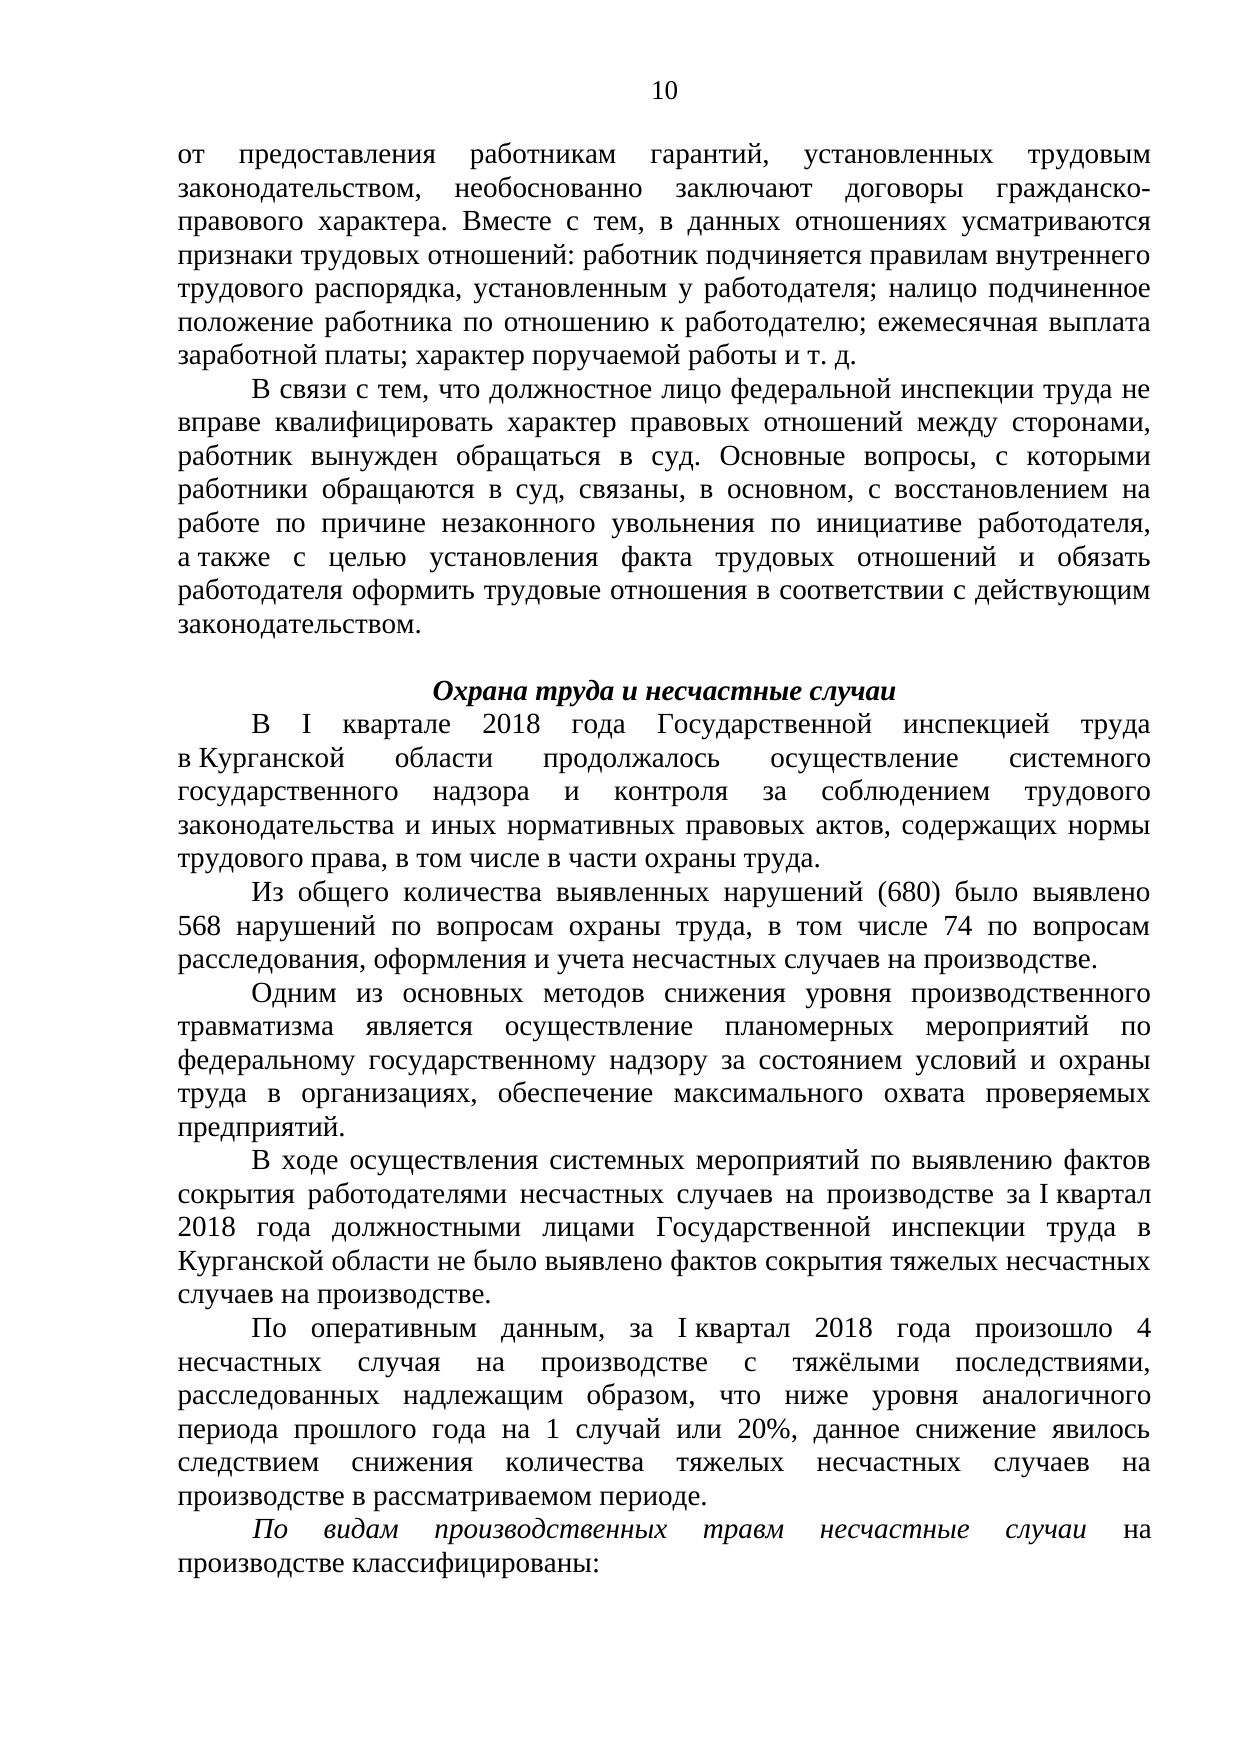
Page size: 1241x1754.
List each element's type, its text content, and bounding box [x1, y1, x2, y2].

text В I квартале 2018 года Государственной инспекцией труда в Курганской области продолжалось осуществление системного государственного надзора и контроля за соблюдением трудового законодательства и иных нормативных правовых актов, содержащих нормы трудового права, в том числе в части охраны труда. [177, 706, 1152, 874]
text Одним из основных методов снижения уровня производственного травматизма является осуществление планомерных мероприятий по федеральному государственному надзору за состоянием условий и охраны труда в организациях, обеспечение максимального охвата проверяемых предприятий. [177, 975, 1152, 1142]
text В ходе осуществления системных мероприятий по выявлению фактов сокрытия работодателями несчастных случаев на производстве за I квартал 2018 года должностными лицами Государственной инспекции труда в Курганской области не было выявлено фактов сокрытия тяжелых несчастных случаев на производстве. [177, 1142, 1152, 1310]
text Охрана труда и несчастные случаи [177, 673, 1152, 706]
text В связи с тем, что должностное лицо федеральной инспекции труда не вправе квалифицировать характер правовых отношений между сторонами, работник вынужден обращаться в суд. Основные вопросы, с которыми работники обращаются в суд, связаны, в основном, с восстановлением на работе по причине незаконного увольнения по инициативе работодателя, а также с целью установления факта трудовых отношений и обязать работодателя оформить трудовые отношения в соответствии с действующим законодательством. [177, 371, 1152, 639]
text По видам производственных травм несчастные случаи на производстве классифицированы: [177, 1511, 1152, 1578]
text Из общего количества выявленных нарушений (680) было выявлено 568 нарушений по вопросам охраны труда, в том числе 74 по вопросам расследования, оформления и учета несчастных случаев на производстве. [177, 874, 1152, 975]
text По оперативным данным, за I квартал 2018 года произошло 4 несчастных случая на производстве с тяжёлыми последствиями, расследованных надлежащим образом, что ниже уровня аналогичного периода прошлого года на 1 случай или 20%, данное снижение явилось следствием снижения количества тяжелых несчастных случаев на производстве в рассматриваемом периоде. [177, 1310, 1152, 1511]
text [177, 136, 1152, 371]
